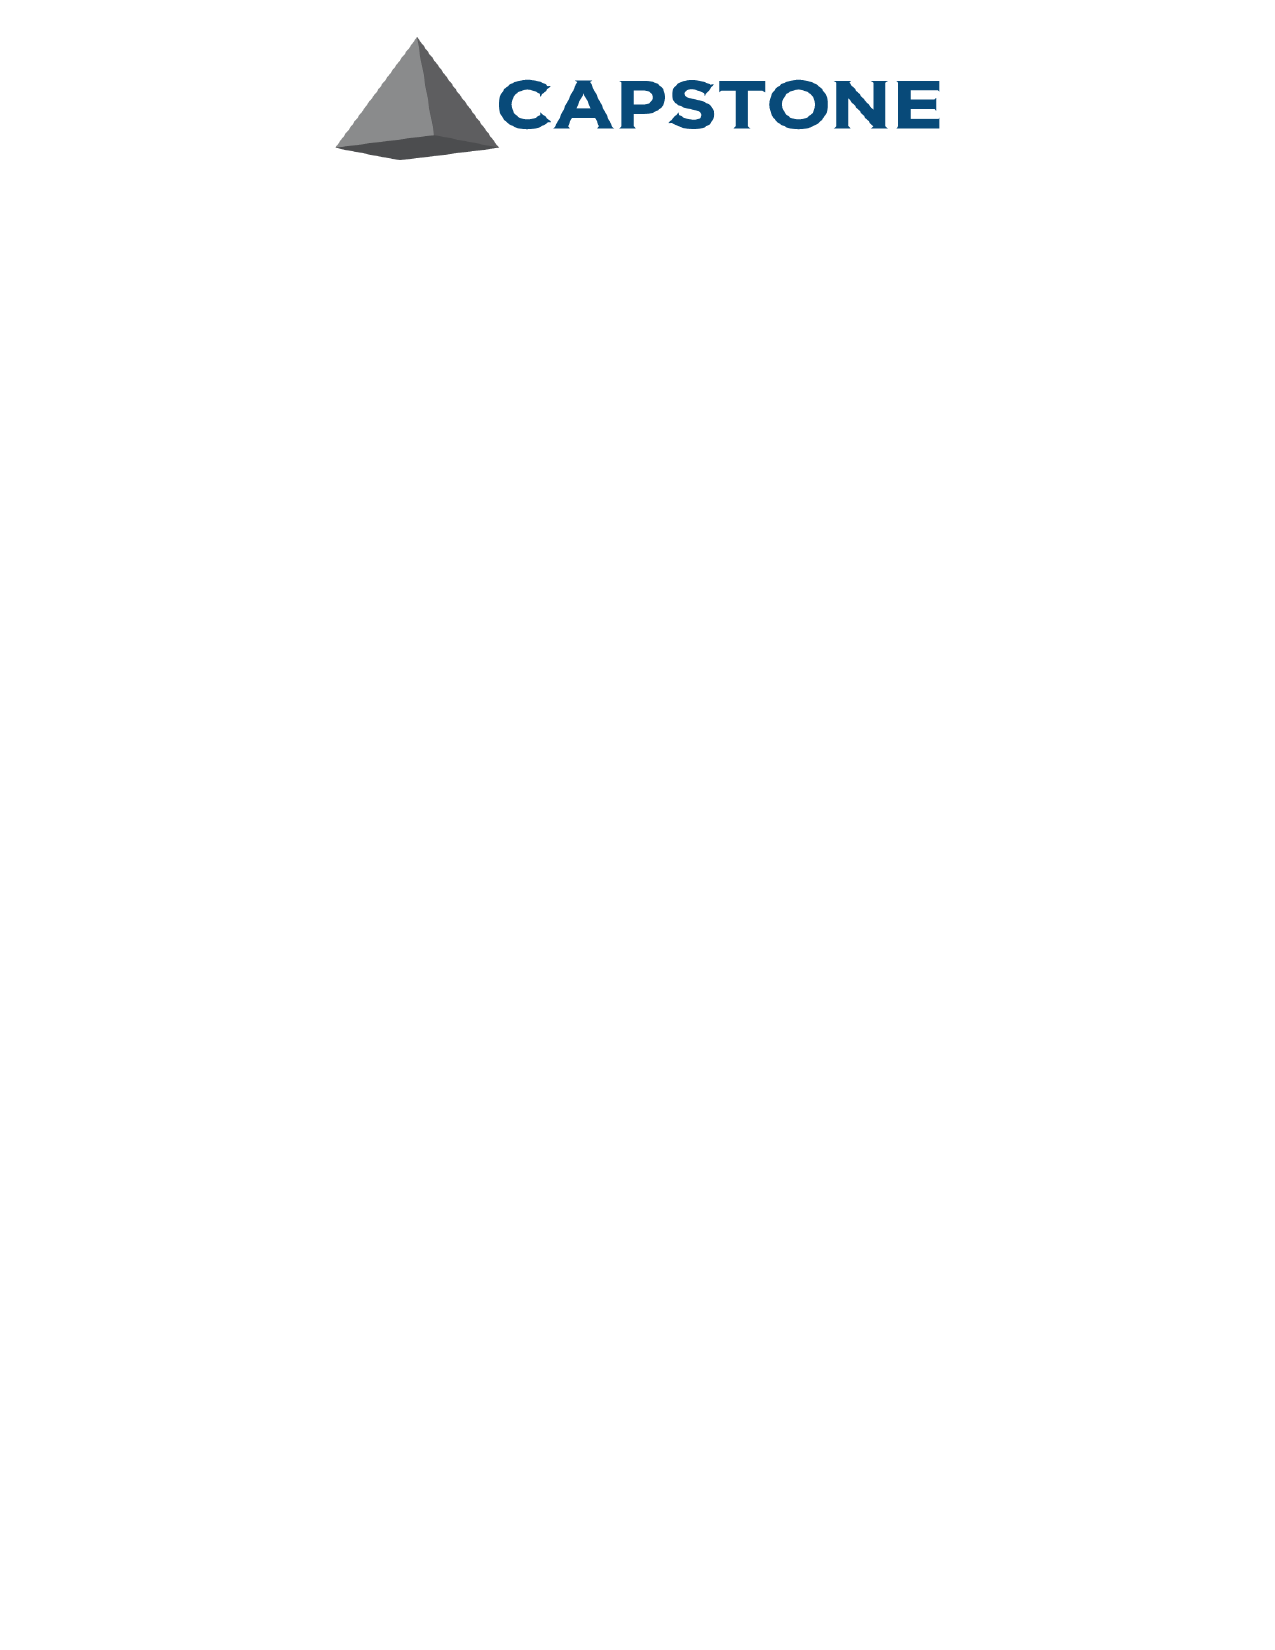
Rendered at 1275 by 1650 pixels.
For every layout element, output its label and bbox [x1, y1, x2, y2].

picture [335, 37, 940, 160]
